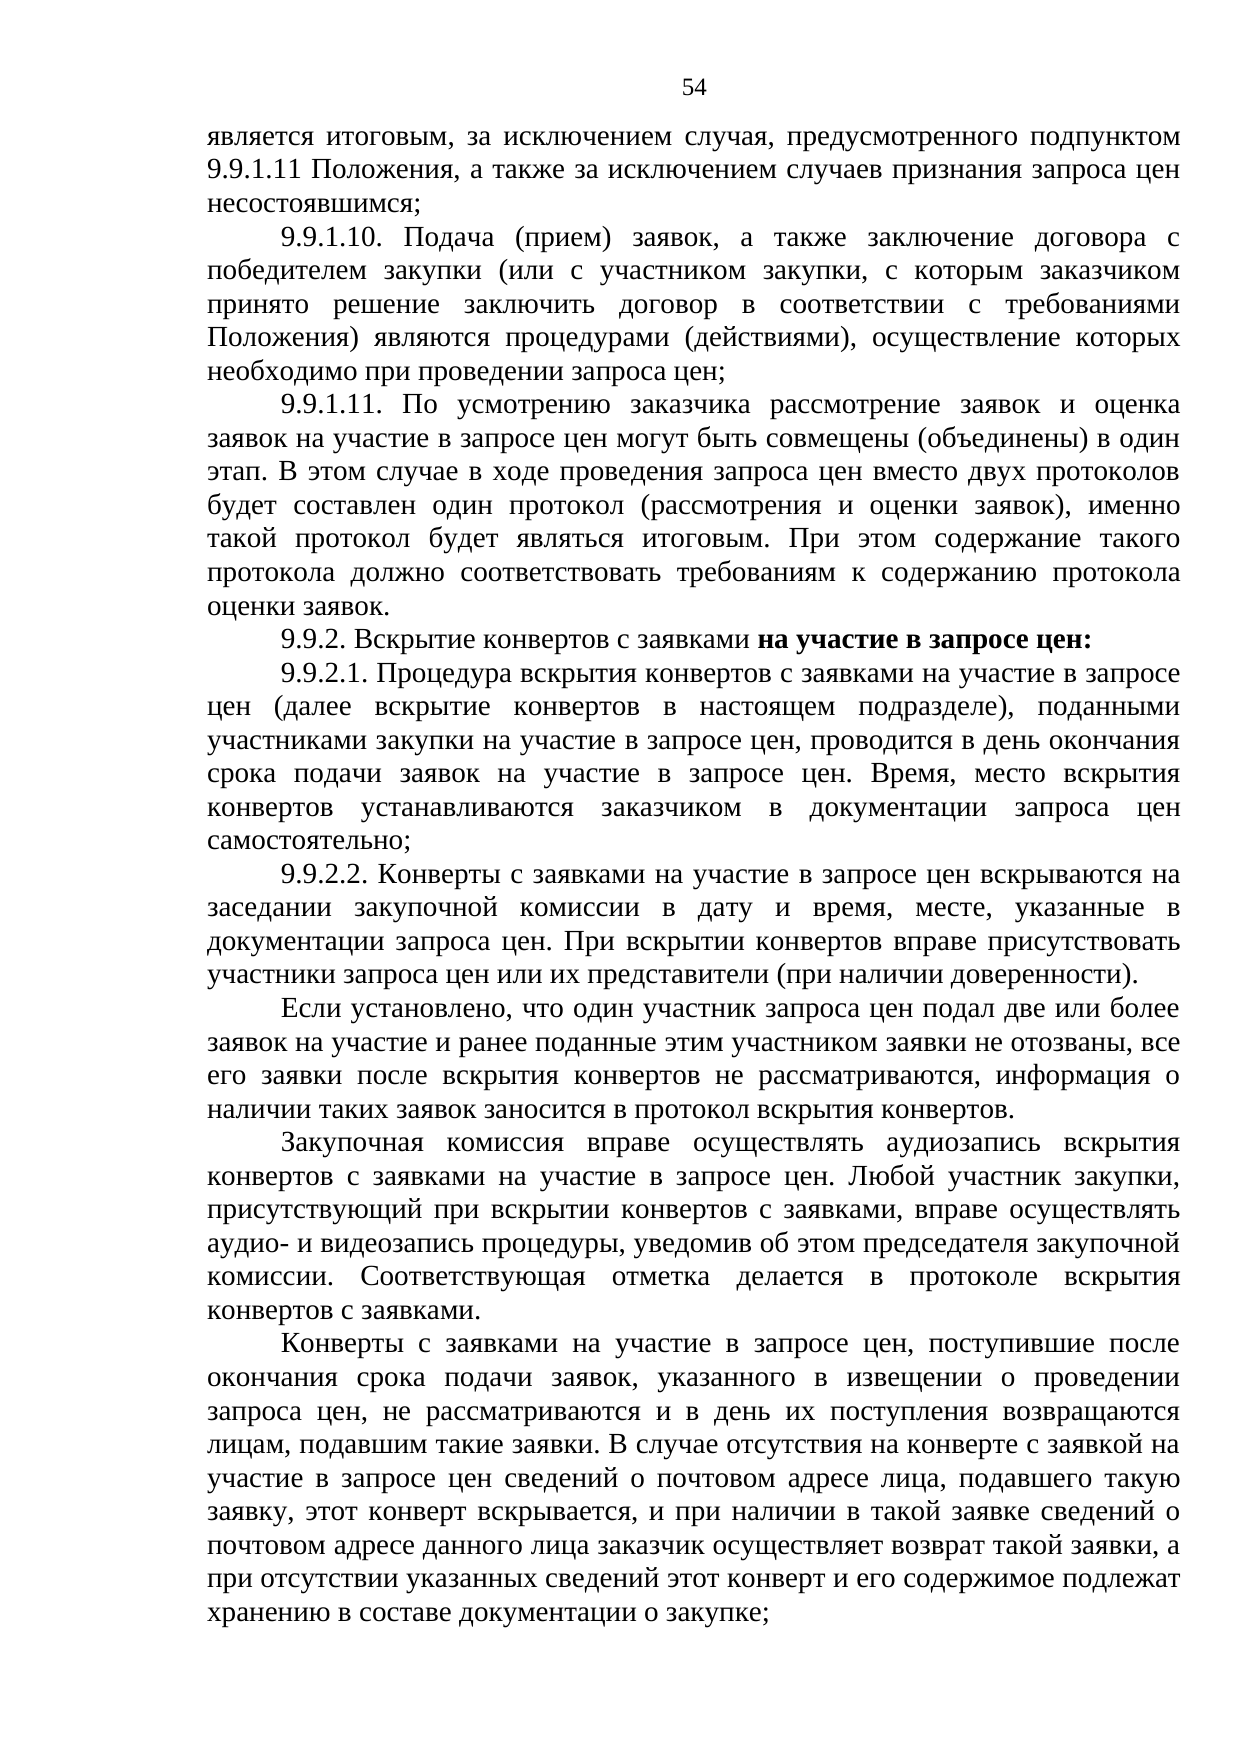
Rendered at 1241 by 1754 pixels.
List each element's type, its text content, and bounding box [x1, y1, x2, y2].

text Если установлено, что один участник запроса цен подал две или более заявок на участие и ранее поданные этим участником заявки не отозваны, все его заявки после вскрытия конвертов не рассматриваются, информация о наличии таких заявок заносится в протокол вскрытия конвертов. [207, 990, 1181, 1124]
text Закупочная комиссия вправе осуществлять аудиозапись вскрытия конвертов с заявками на участие в запросе цен. Любой участник закупки, присутствующий при вскрытии конвертов с заявками, вправе осуществлять аудио- и видеозапись процедуры, уведомив об этом председателя закупочной комиссии. Соответствующая отметка делается в протоколе вскрытия конвертов с заявками. [207, 1124, 1181, 1326]
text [207, 118, 1181, 219]
text 9.9.2.1. Процедура вскрытия конвертов с заявками на участие в запросе цен (далее вскрытие конвертов в настоящем подразделе), поданными участниками закупки на участие в запросе цен, проводится в день окончания срока подачи заявок на участие в запросе цен. Время, место вскрытия конвертов устанавливаются заказчиком в документации запроса цен самостоятельно; [207, 655, 1181, 856]
text 9.9.1.11. По усмотрению заказчика рассмотрение заявок и оценка заявок на участие в запросе цен могут быть совмещены (объединены) в один этап. В этом случае в ходе проведения запроса цен вместо двух протоколов будет составлен один протокол (рассмотрения и оценки заявок), именно такой протокол будет являться итоговым. При этом содержание такого протокола должно соответствовать требованиям к содержанию протокола оценки заявок. [207, 386, 1181, 621]
text Конверты с заявками на участие в запросе цен, поступившие после окончания срока подачи заявок, указанного в извещении о проведении запроса цен, не рассматриваются и в день их поступления возвращаются лицам, подавшим такие заявки. В случае отсутствия на конверте с заявкой на участие в запросе цен сведений о почтовом адресе лица, подавшего такую заявку, этот конверт вскрывается, и при наличии в такой заявке сведений о почтовом адресе данного лица заказчик осуществляет возврат такой заявки, а при отсутствии указанных сведений этот конверт и его содержимое подлежат хранению в составе документации о закупке; [207, 1326, 1181, 1627]
subtitle 9.9.2. Вскрытие конвертов с заявками на участие в запросе цен: [207, 621, 1181, 655]
text 9.9.1.10. Подача (прием) заявок, а также заключение договора с победителем закупки (или с участником закупки, с которым заказчиком принято решение заключить договор в соответствии с требованиями Положения) являются процедурами (действиями), осуществление которых необходимо при проведении запроса цен; [207, 219, 1181, 386]
text 9.9.2.2. Конверты с заявками на участие в запросе цен вскрываются на заседании закупочной комиссии в дату и время, месте, указанные в документации запроса цен. При вскрытии конвертов вправе присутствовать участники запроса цен или их представители (при наличии доверенности). [207, 856, 1181, 990]
